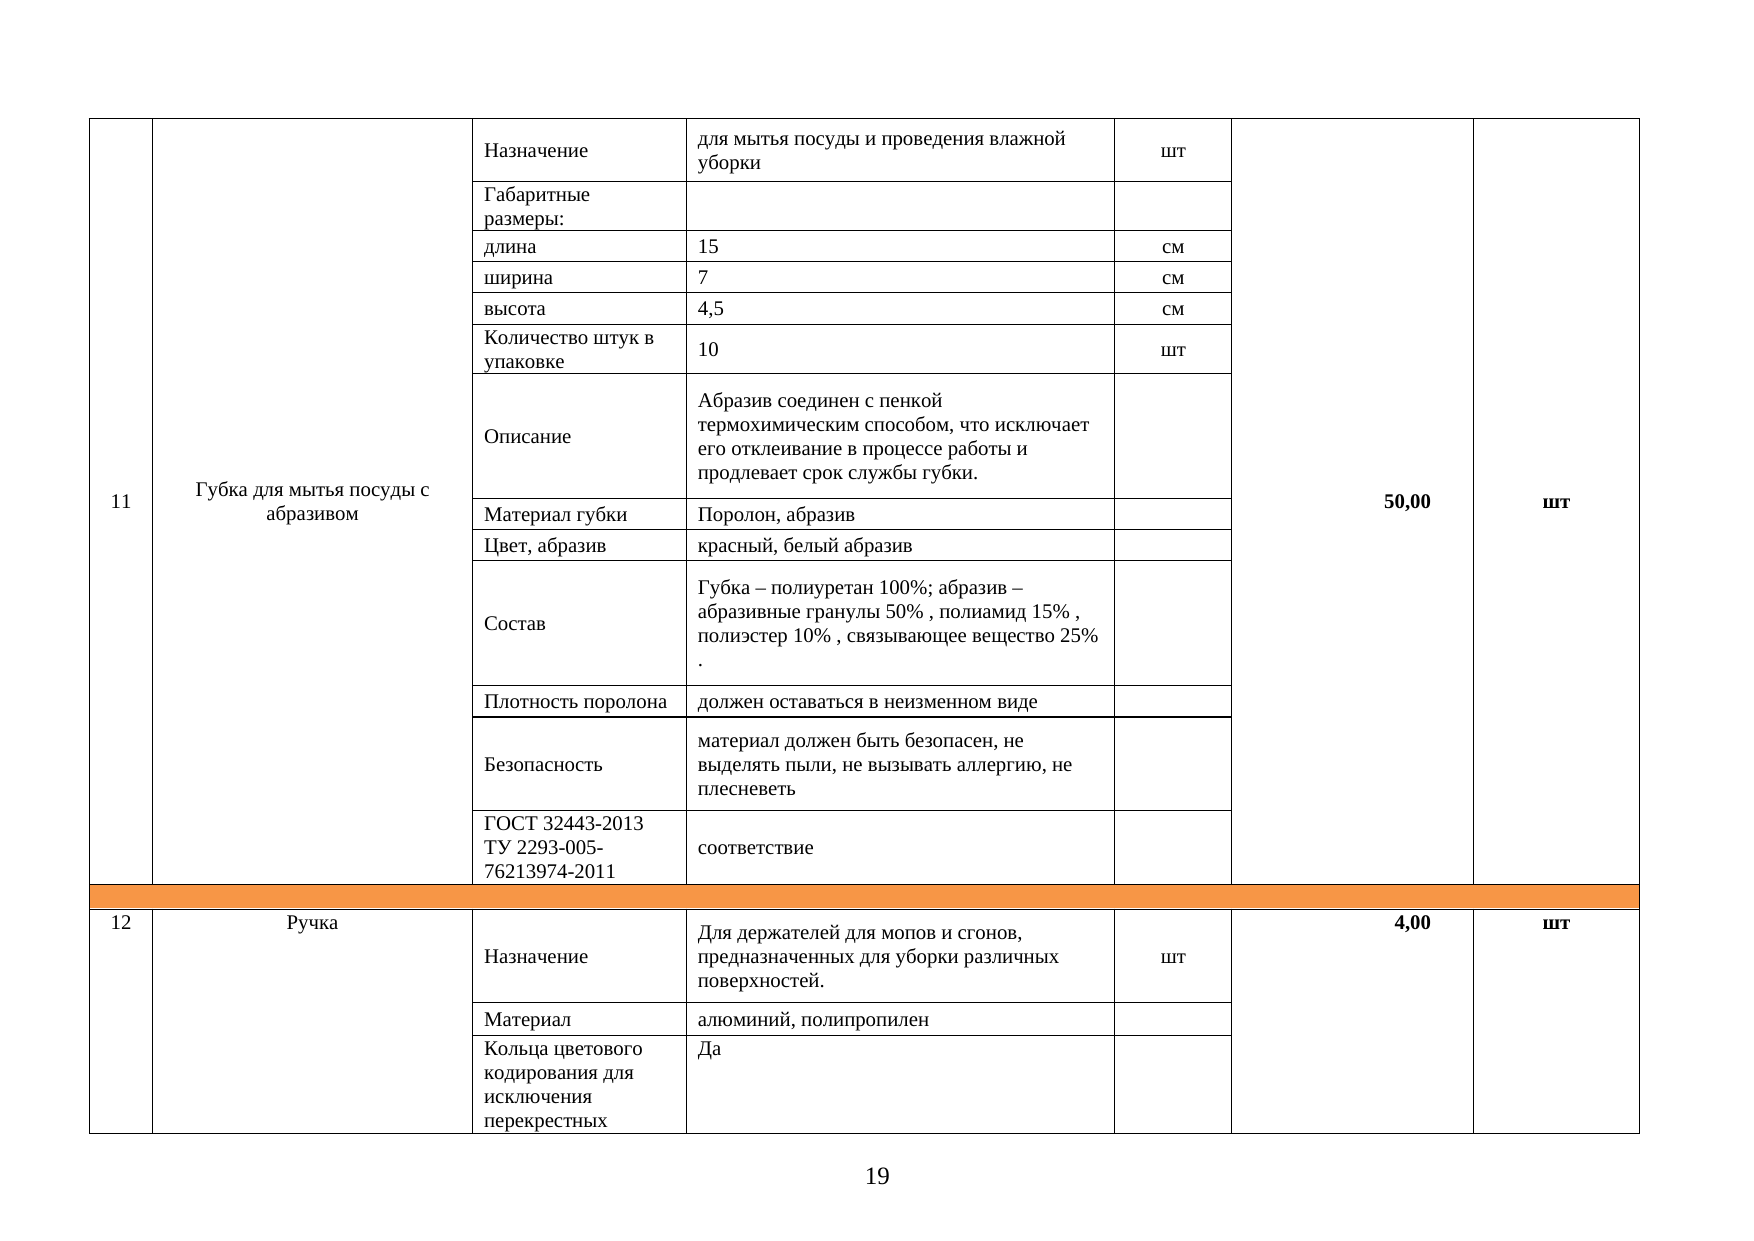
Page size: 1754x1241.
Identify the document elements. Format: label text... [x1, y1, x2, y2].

table_cell Габаритные размеры: [473, 182, 686, 230]
table_cell Ручка [153, 910, 472, 1132]
table_cell [1115, 718, 1231, 810]
table_cell Цвет, абразив [473, 530, 686, 560]
table_cell [1115, 374, 1231, 498]
table_cell 50,00 [1232, 119, 1473, 883]
table_cell [1115, 686, 1231, 716]
table_cell ГОСТ 32443-2013 ТУ 2293-005-76213974-2011 [473, 811, 686, 883]
table_cell Материал [473, 1003, 686, 1035]
table_cell 4,5 [687, 293, 1114, 323]
table_cell [1115, 561, 1231, 685]
table_cell красный, белый абразив [687, 530, 1114, 560]
table_cell шт [1474, 119, 1639, 883]
table_cell алюминий, полипропилен [687, 1003, 1114, 1035]
table_cell ширина [473, 262, 686, 292]
table_cell см [1115, 231, 1231, 261]
table_cell 10 [687, 325, 1114, 373]
table_cell Да [687, 1036, 1114, 1132]
table_cell шт [1115, 325, 1231, 373]
table_cell 7 [687, 262, 1114, 292]
table_cell шт [1474, 910, 1639, 1132]
table_cell см [1115, 293, 1231, 323]
table_cell [1115, 1003, 1231, 1035]
table_cell Назначение [473, 910, 686, 1002]
table_cell [1115, 811, 1231, 883]
table_cell Описание [473, 374, 686, 498]
table_cell [687, 182, 1114, 230]
table_cell 11 [90, 119, 152, 883]
table_cell [90, 885, 1639, 908]
table_cell [1115, 1036, 1231, 1132]
table_cell 15 [687, 231, 1114, 261]
table_cell Состав [473, 561, 686, 685]
table_cell Губка – полиуретан 100%; абразив – абразивные гранулы 50% , полиамид 15% , полиэстер 10% , связывающее вещество 25% . [687, 561, 1114, 685]
table_cell шт [1115, 119, 1231, 181]
table_cell см [1115, 262, 1231, 292]
table_cell Материал губки [473, 499, 686, 529]
table_cell Безопасность [473, 718, 686, 810]
table_cell Назначение [473, 119, 686, 181]
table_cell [473, 1036, 686, 1132]
table_cell [1115, 182, 1231, 230]
table_cell 12 [90, 910, 152, 1132]
table_cell шт [1115, 910, 1231, 1002]
table_cell [1115, 499, 1231, 529]
table_cell для мытья посуды и проведения влажной уборки [687, 119, 1114, 181]
table_cell должен оставаться в неизменном виде [687, 686, 1114, 716]
table_cell длина [473, 231, 686, 261]
table_cell Количество штук в упаковке [473, 325, 686, 373]
table_cell Для держателей для мопов и сгонов, предназначенных для уборки различных поверхностей. [687, 910, 1114, 1002]
table_cell высота [473, 293, 686, 323]
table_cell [153, 119, 472, 883]
table_cell [1115, 530, 1231, 560]
table_cell Поролон, абразив [687, 499, 1114, 529]
table_cell соответствие [687, 811, 1114, 883]
table_cell 4,00 [1232, 910, 1473, 1132]
table_cell Плотность поролона [473, 686, 686, 716]
table_cell Абразив соединен с пенкой термохимическим способом, что исключает его отклеивание в процессе работы и продлевает срок службы губки. [687, 374, 1114, 498]
table_cell материал должен быть безопасен, не выделять пыли, не вызывать аллергию, не плесневеть [687, 718, 1114, 810]
